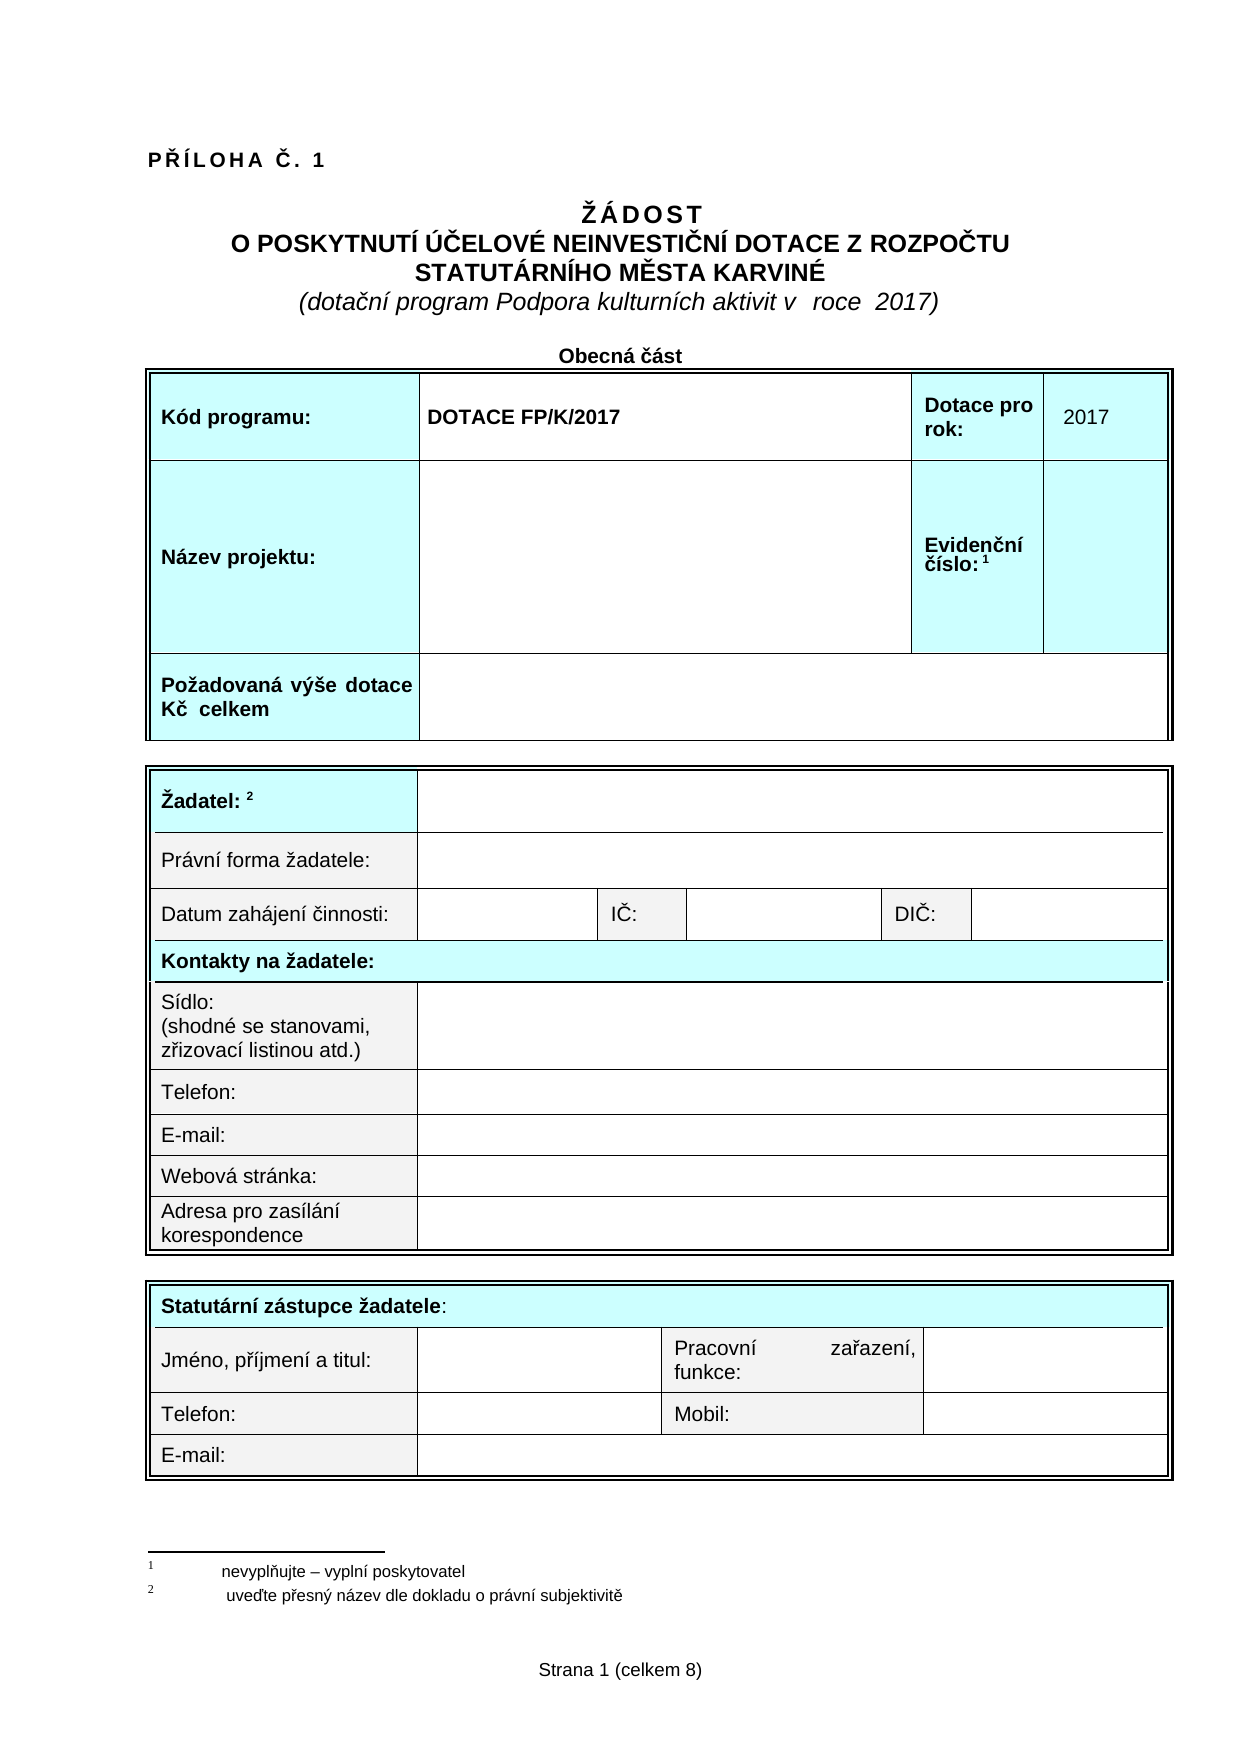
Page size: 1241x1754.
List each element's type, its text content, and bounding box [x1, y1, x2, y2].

table_cell [420, 654, 1167, 740]
table_cell [687, 889, 881, 940]
table_cell [418, 1197, 1167, 1249]
table_cell [420, 461, 911, 652]
table_cell [418, 1393, 661, 1434]
table_cell Webová stránka: [151, 1156, 417, 1196]
text statutárního města Karviné [148, 258, 1093, 287]
text (dotační program Podpora kulturních aktivit v roce 2017) [148, 287, 1093, 315]
table_header 2017 [1044, 374, 1167, 459]
table_cell Sídlo: (shodné se stanovami, zřizovací listinou atd.) [151, 981, 417, 1069]
table_cell [972, 889, 1167, 940]
table_header Dotace pro rok: [912, 374, 1043, 459]
table_cell Název projektu: [151, 461, 419, 652]
table_cell Telefon: [151, 1070, 417, 1113]
table_cell [418, 1435, 1167, 1475]
table_cell [418, 1328, 661, 1392]
table_cell Kontakty na žadatele: [151, 940, 1167, 981]
table_header [418, 771, 1167, 832]
table_cell [418, 889, 597, 940]
table_cell Mobil: [662, 1393, 923, 1434]
table_cell Telefon: [151, 1393, 417, 1434]
table_cell DIČ: [882, 889, 971, 940]
text Příloha č. 1 [148, 148, 1098, 172]
table_cell Evidenční číslo: [912, 461, 1043, 652]
table_cell Právní forma žadatele: [151, 832, 417, 888]
table_cell [418, 1070, 1167, 1113]
table_cell Datum zahájení činnosti: [151, 889, 417, 940]
table_cell [1044, 461, 1167, 652]
table_cell Požadovaná výše dotace Kč celkem [151, 654, 419, 740]
table_cell Adresa pro zasílání korespondence [151, 1197, 417, 1249]
table_cell IČ: [598, 889, 686, 940]
table_cell E-mail: [151, 1435, 417, 1475]
table_header Žadatel: [151, 771, 417, 832]
table_cell [924, 1327, 1167, 1392]
table_cell [418, 832, 1167, 888]
table_header Kód programu: [151, 374, 419, 459]
text žádost [185, 200, 1098, 229]
table_cell [418, 1156, 1167, 1196]
table_cell [924, 1393, 1167, 1434]
table_cell Pracovní zařazení, funkce: [662, 1328, 923, 1392]
table_cell Jméno, příjmení a titul: [151, 1327, 417, 1392]
table_header Statutární zástupce žadatele: [151, 1286, 1167, 1327]
table_header DOTACE FP/K/2017 [420, 374, 911, 459]
table_cell [418, 981, 1168, 1069]
text o poskytnutí účelové Neinvestiční dotace z rozpočtu [148, 229, 1093, 258]
text Obecná část [148, 344, 1093, 368]
table_cell [418, 1115, 1167, 1155]
table_cell E-mail: [151, 1115, 417, 1155]
